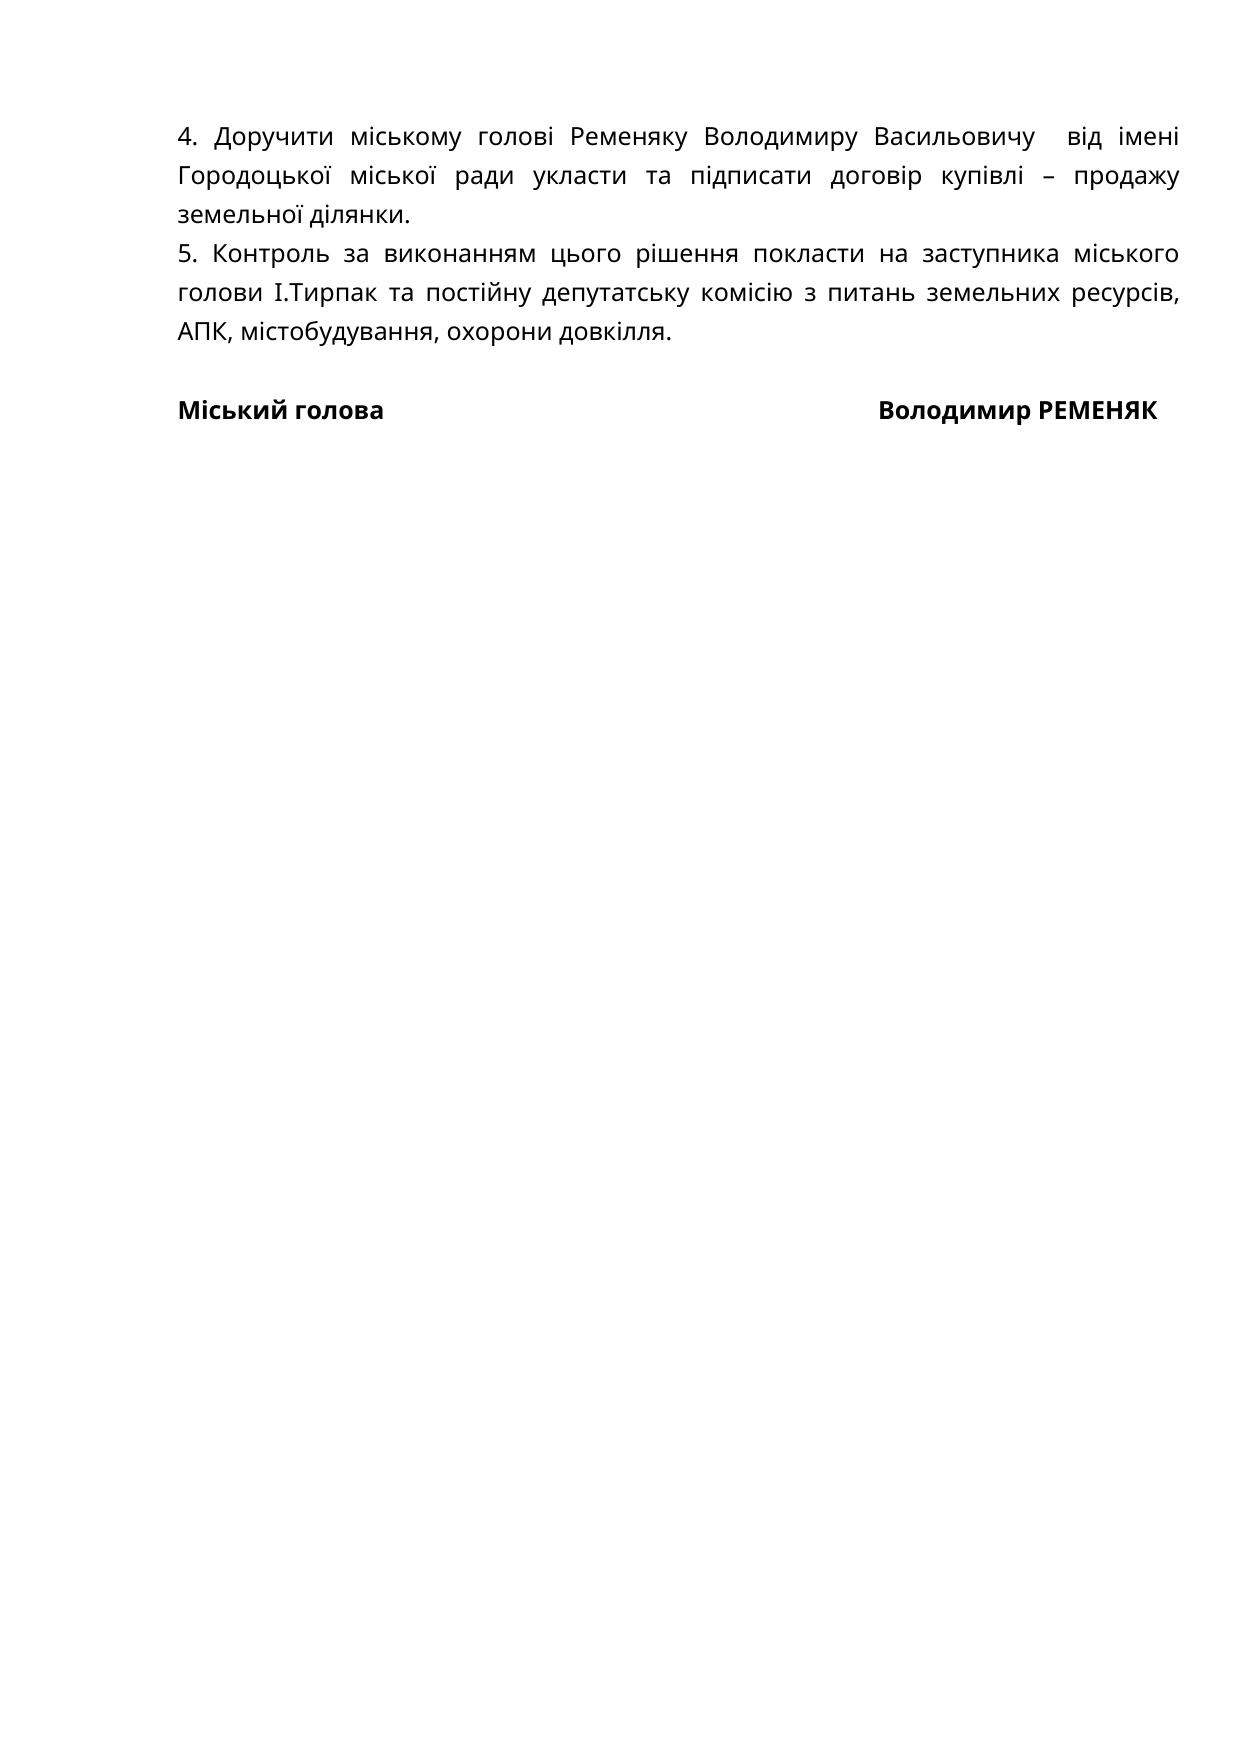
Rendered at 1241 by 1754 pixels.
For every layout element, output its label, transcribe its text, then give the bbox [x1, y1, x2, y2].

text Міський голова Володимир РЕМЕНЯК [177, 392, 1181, 426]
text 5. Контроль за виконанням цього рішення покласти на заступника міського голови І.Тирпак та постійну депутатську комісію з питань земельних ресурсів, АПК, містобудування, охорони довкілля. [177, 236, 1181, 348]
text 4. Доручити міському голові Ременяку Володимиру Васильовичу від імені Городоцької міської ради укласти та підписати договір купівлі – продажу земельної ділянки. [177, 118, 1181, 231]
